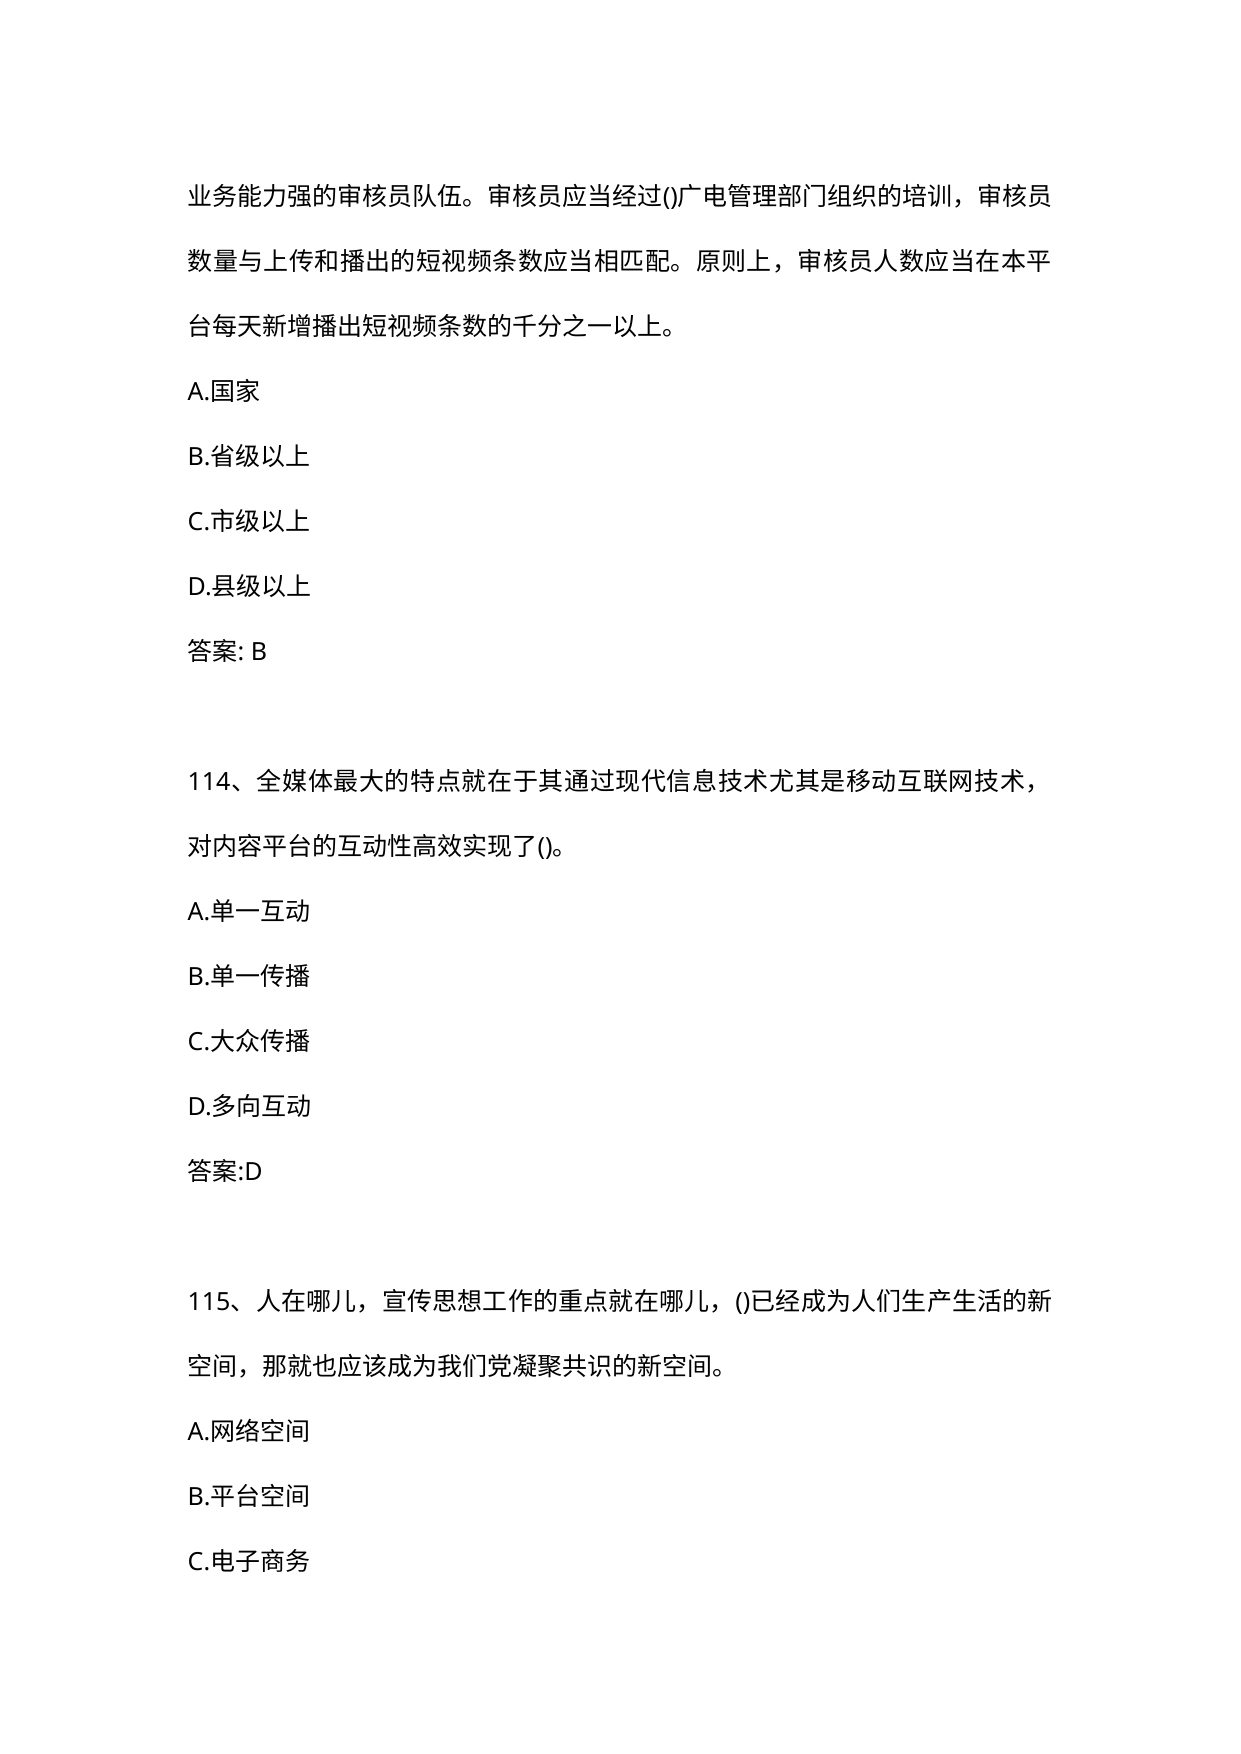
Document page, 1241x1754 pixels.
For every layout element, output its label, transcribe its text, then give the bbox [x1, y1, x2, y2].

list 115、人在哪儿，宣传思想工作的重点就在哪儿，()已经成为人们生产生活的新空间，那就也应该成为我们党凝聚共识的新空间。 [187, 1267, 1053, 1397]
list A.国家 [187, 357, 1053, 422]
list D.县级以上 [187, 552, 1053, 617]
list 答案:D [187, 1137, 1053, 1202]
list B.单一传播 [187, 942, 1053, 1007]
list A.单一互动 [187, 877, 1053, 942]
list B.省级以上 [187, 422, 1053, 487]
list 答案: B [187, 617, 1053, 682]
list C.市级以上 [187, 487, 1053, 552]
list 114、全媒体最大的特点就在于其通过现代信息技术尤其是移动互联网技术，对内容平台的互动性高效实现了()。 [187, 747, 1053, 877]
list B.平台空间 [187, 1462, 1053, 1527]
list D.多向互动 [187, 1072, 1053, 1137]
list C.大众传播 [187, 1007, 1053, 1072]
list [187, 162, 1053, 357]
list A.网络空间 [187, 1397, 1053, 1462]
list C.电子商务 [187, 1527, 1053, 1592]
